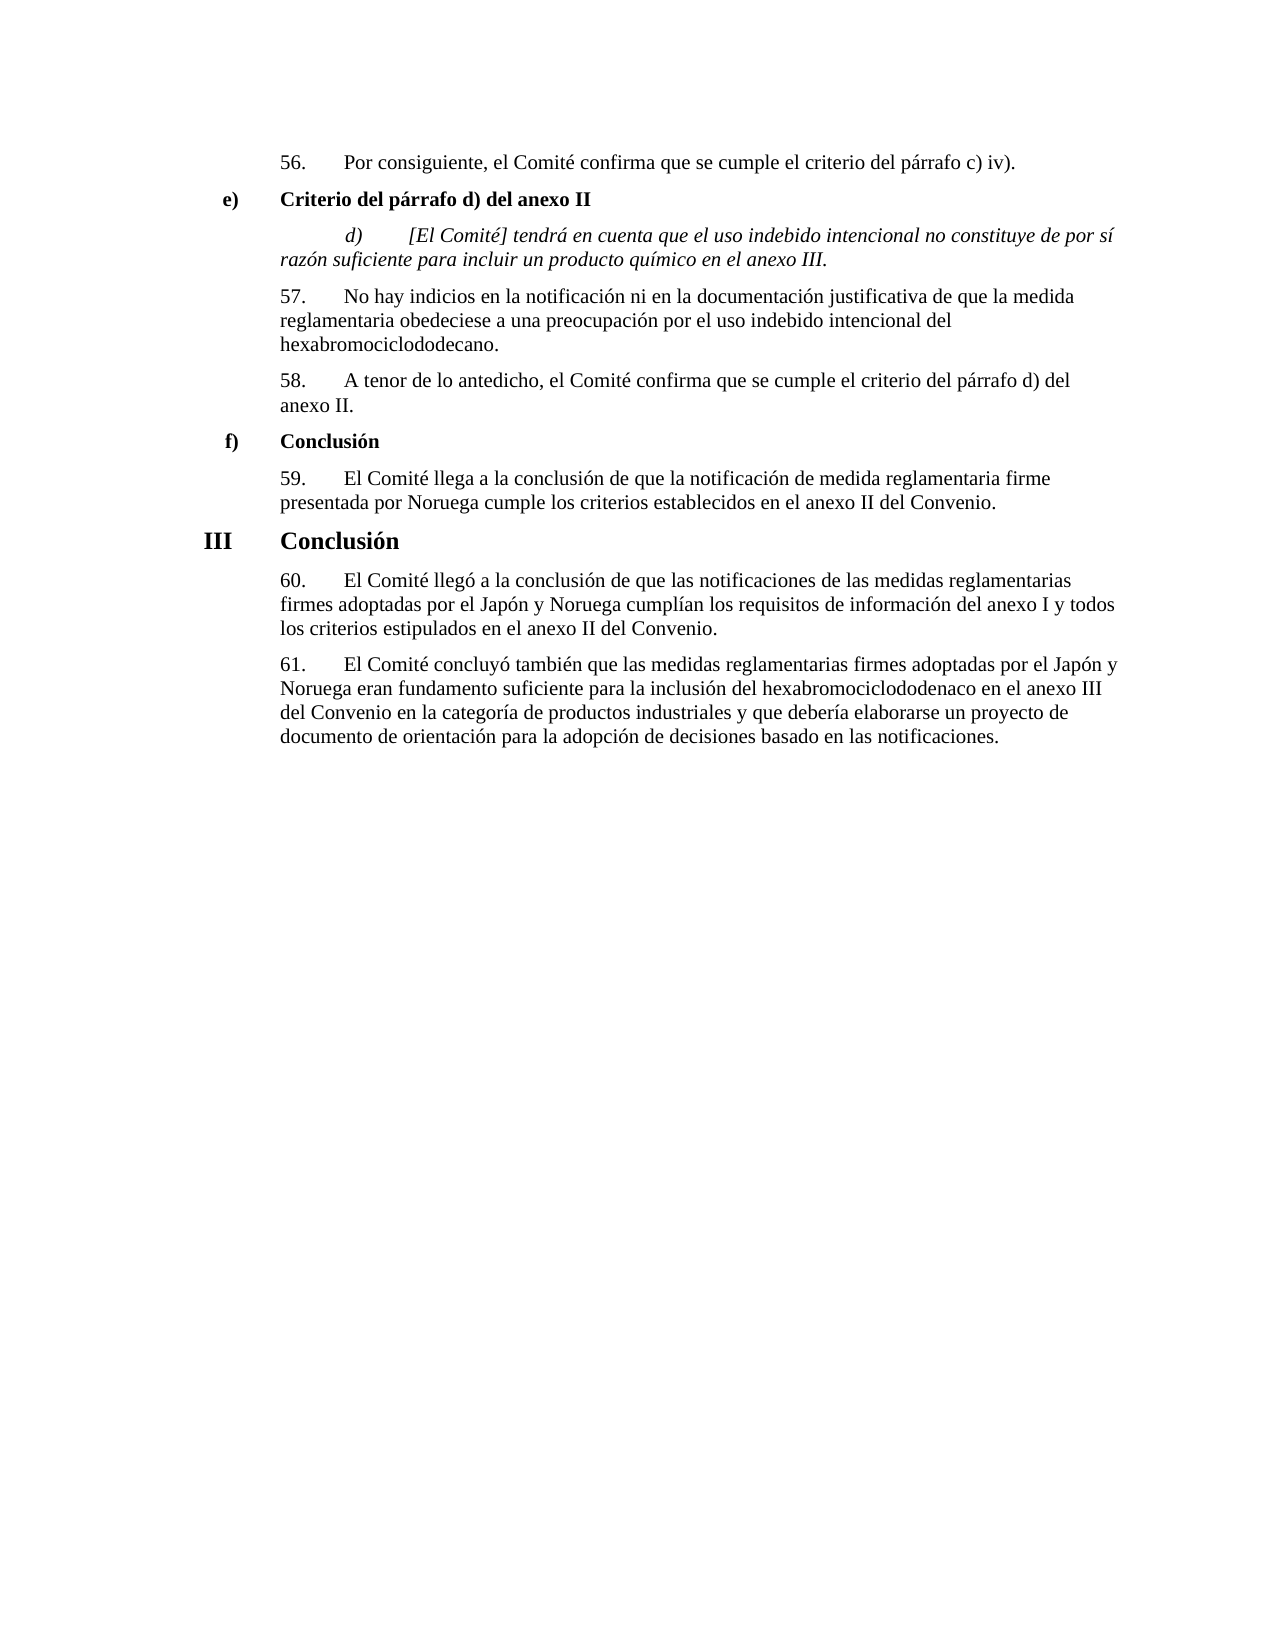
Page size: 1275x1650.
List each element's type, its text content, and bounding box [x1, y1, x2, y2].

list El Comité concluyó también que las medidas reglamentarias firmes adoptadas por el Japón y Noruega eran fundamento suficiente para la inclusión del hexabromociclododenaco en el anexo III del Convenio en la categoría de productos industriales y que debería elaborarse un proyecto de documento de orientación para la adopción de decisiones basado en las notificaciones. [280, 652, 1125, 748]
list El Comité llega a la conclusión de que la notificación de medida reglamentaria firme presentada por Noruega cumple los criterios establecidos en el anexo II del Convenio. [280, 466, 1125, 514]
list A tenor de lo antedicho, el Comité confirma que se cumple el criterio del párrafo d) del anexo II. [280, 368, 1125, 417]
list No hay indicios en la notificación ni en la documentación justificativa de que la medida reglamentaria obedeciese a una preocupación por el uso indebido intencional del hexabromociclododecano. [280, 284, 1125, 356]
text e) Criterio del párrafo d) del anexo II [150, 187, 1095, 211]
text III Conclusión [150, 526, 1095, 555]
text d) [El Comité] tendrá en cuenta que el uso indebido intencional no constituye de por sí razón suficiente para incluir un producto químico en el anexo III. [280, 223, 1125, 271]
text f) Conclusión [150, 429, 1095, 453]
list Por consiguiente, el Comité confirma que se cumple el criterio del párrafo c) iv). [280, 150, 1125, 174]
list El Comité llegó a la conclusión de que las notificaciones de las medidas reglamentarias firmes adoptadas por el Japón y Noruega cumplían los requisitos de información del anexo I y todos los criterios estipulados en el anexo II del Convenio. [280, 567, 1125, 640]
